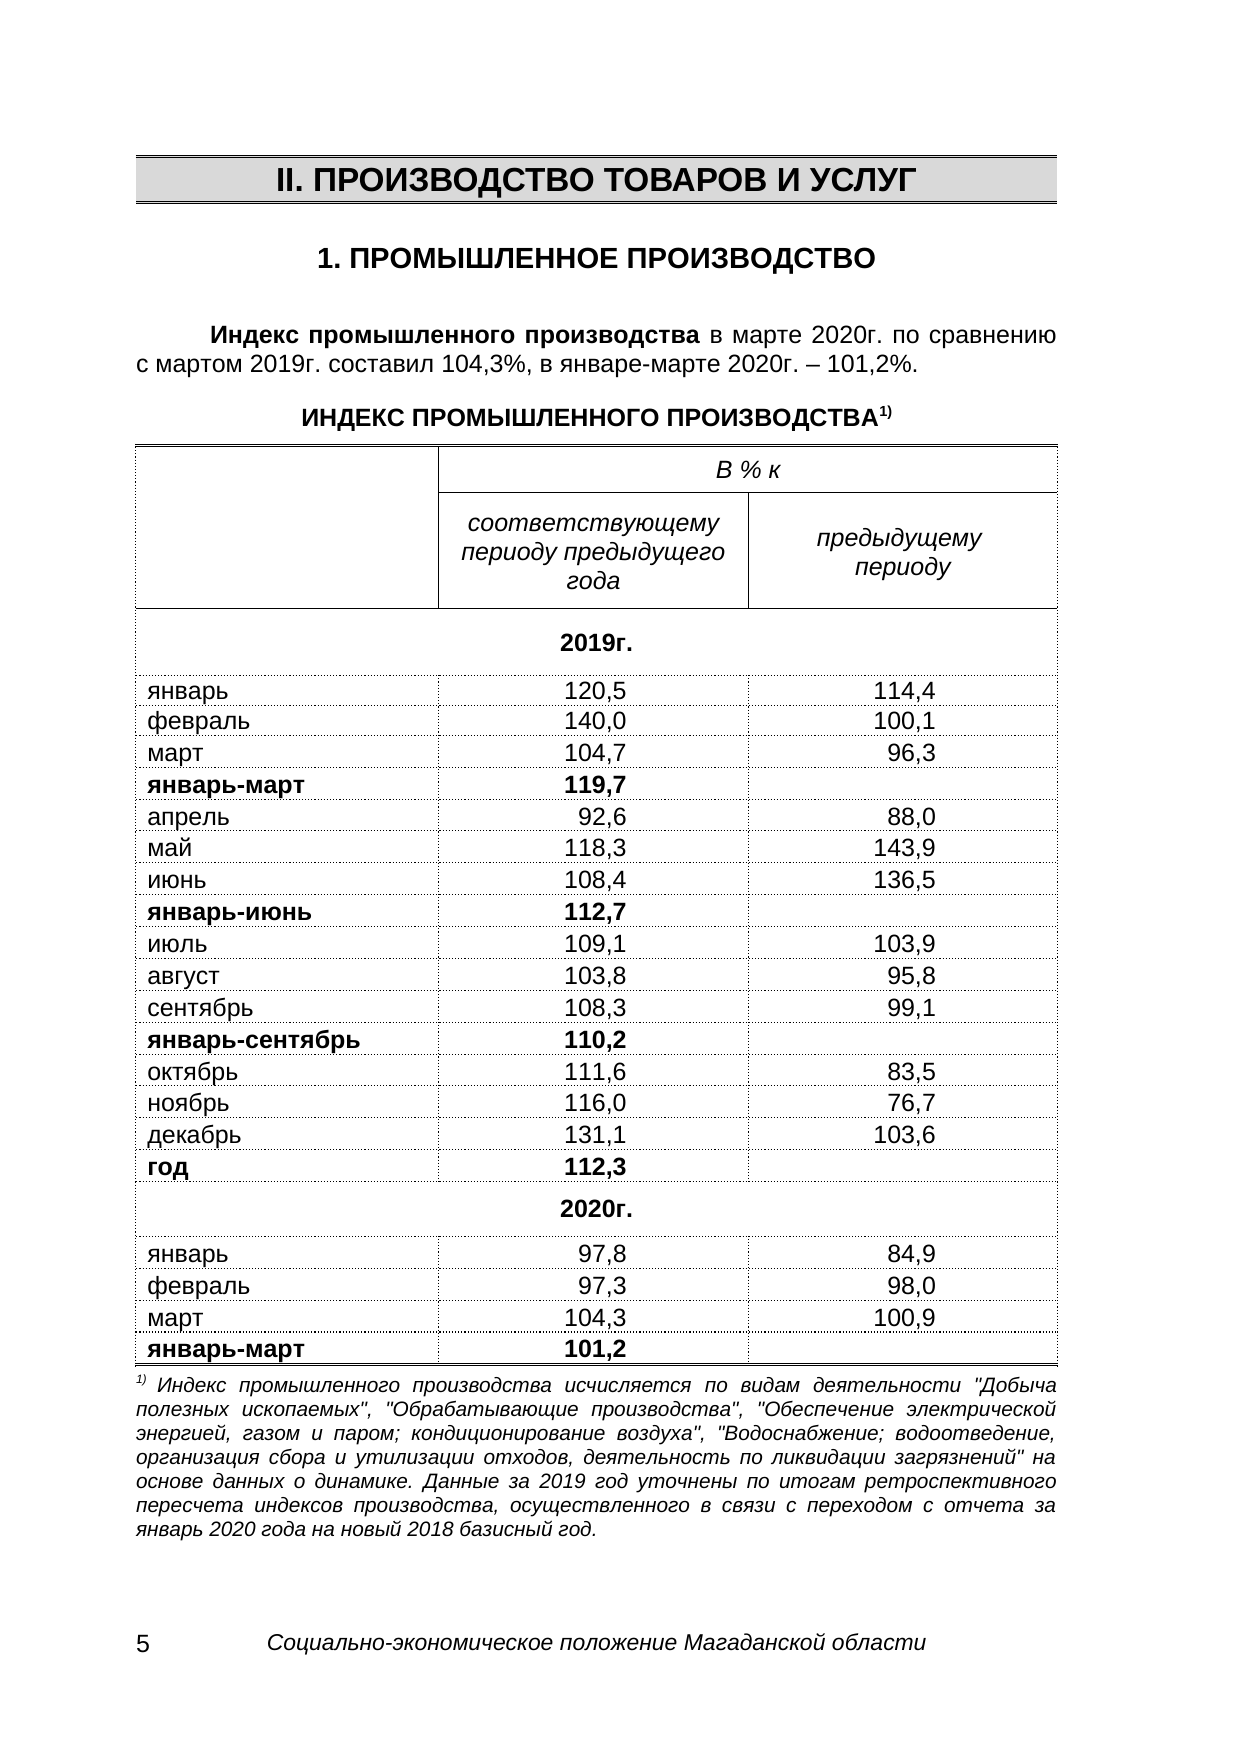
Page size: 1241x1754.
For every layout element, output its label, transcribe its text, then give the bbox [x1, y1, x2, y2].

table_cell [748, 894, 1057, 926]
table_cell соответствующему периоду предыдущего года [439, 493, 748, 608]
table_cell [748, 1149, 1057, 1181]
table_cell 88,0 [748, 799, 1057, 830]
table_cell 103,8 [439, 958, 748, 990]
table_cell март [136, 1300, 439, 1331]
table_cell 131,1 [439, 1117, 748, 1149]
table_cell [748, 767, 1057, 798]
table_cell [748, 1022, 1057, 1053]
table_cell 108,4 [439, 862, 748, 894]
table_cell 110,2 [439, 1022, 748, 1053]
table_cell 95,8 [748, 958, 1057, 990]
table_cell 2020г. [136, 1181, 1057, 1236]
table_cell 2019г. [136, 609, 1057, 675]
table_cell декабрь [136, 1117, 439, 1149]
table_cell январь-июнь [136, 894, 439, 926]
table_cell 92,6 [439, 799, 748, 830]
table_header В % к [439, 447, 1057, 492]
text Индекс промышленного производства в марте 2020г. по сравнению с мартом 2019г. составил 104,3%, в январе-марте 2020г. – 101,2%. [136, 320, 1057, 378]
table_cell апрель [136, 799, 439, 830]
table_cell 97,8 [439, 1236, 748, 1268]
table_cell январь-март [136, 1331, 439, 1363]
table_cell 101,2 [439, 1331, 748, 1363]
table_cell 111,6 [439, 1054, 748, 1085]
text ИНДЕКС ПРОМЫШЛЕННОГО ПРОИЗВОДСТВА1) [136, 403, 1057, 431]
table_cell 104,7 [439, 735, 748, 767]
subtitle II. ПРОИЗВОДСТВО ТОВАРОВ И УСЛУГ [136, 158, 1057, 201]
table_cell 120,5 [439, 675, 748, 705]
table_cell март [136, 735, 439, 767]
table_cell 103,6 [748, 1117, 1057, 1149]
table_cell 84,9 [748, 1236, 1057, 1268]
table_cell июль [136, 926, 439, 958]
table_cell 98,0 [748, 1268, 1057, 1299]
table_cell [748, 1331, 1057, 1363]
table_cell 109,1 [439, 926, 748, 958]
table_cell январь-март [136, 767, 439, 798]
table_cell 119,7 [439, 767, 748, 798]
table_cell 104,3 [439, 1300, 748, 1331]
table_cell 83,5 [748, 1054, 1057, 1085]
table_cell 118,3 [439, 830, 748, 862]
table_cell 100,9 [748, 1300, 1057, 1331]
table_cell ноябрь [136, 1085, 439, 1117]
table_header [136, 447, 438, 608]
table_cell 136,5 [748, 862, 1057, 894]
table_cell предыдущему периоду [749, 493, 1057, 608]
subtitle 1. ПРОМЫШЛЕННОЕ ПРОИЗВОДСТВО [136, 241, 1057, 275]
table_cell январь [136, 1236, 439, 1268]
table_cell год [136, 1149, 439, 1181]
table_cell май [136, 830, 439, 862]
table_cell 112,3 [439, 1149, 748, 1181]
table_cell 96,3 [748, 735, 1057, 767]
table_cell 76,7 [748, 1085, 1057, 1117]
table_cell 114,4 [748, 675, 1057, 705]
table_cell 143,9 [748, 830, 1057, 862]
table_cell сентябрь [136, 990, 439, 1022]
text 1) Индекс промышленного производства исчисляется по видам деятельности "Добыча полезных ископаемых", "Обрабатывающие производства", "Обеспечение электрической энергией, газом и паром; кондиционирование воздуха", "Водоснабжение; водоотведение, организация сбора и утилизации отходов, деятельность по ликвидации загрязнений" на основе данных о динамике. Данные за 2019 год уточнены по итогам ретроспективного пересчета индексов производства, осуществленного в связи с переходом с отчета за январь 2020 года на новый 2018 базисный год. [136, 1373, 1057, 1540]
table_cell 100,1 [748, 705, 1057, 735]
table_cell июнь [136, 862, 439, 894]
table_cell 108,3 [439, 990, 748, 1022]
table_cell 140,0 [439, 705, 748, 735]
table_cell 116,0 [439, 1085, 748, 1117]
table_cell август [136, 958, 439, 990]
table_cell январь-сентябрь [136, 1022, 439, 1053]
table_cell октябрь [136, 1054, 439, 1085]
table_cell январь [136, 675, 439, 705]
table_cell 97,3 [439, 1268, 748, 1299]
table_cell 99,1 [748, 990, 1057, 1022]
table_cell 103,9 [748, 926, 1057, 958]
table_cell 112,7 [439, 894, 748, 926]
table_cell февраль [136, 705, 439, 735]
table_cell февраль [136, 1268, 439, 1299]
